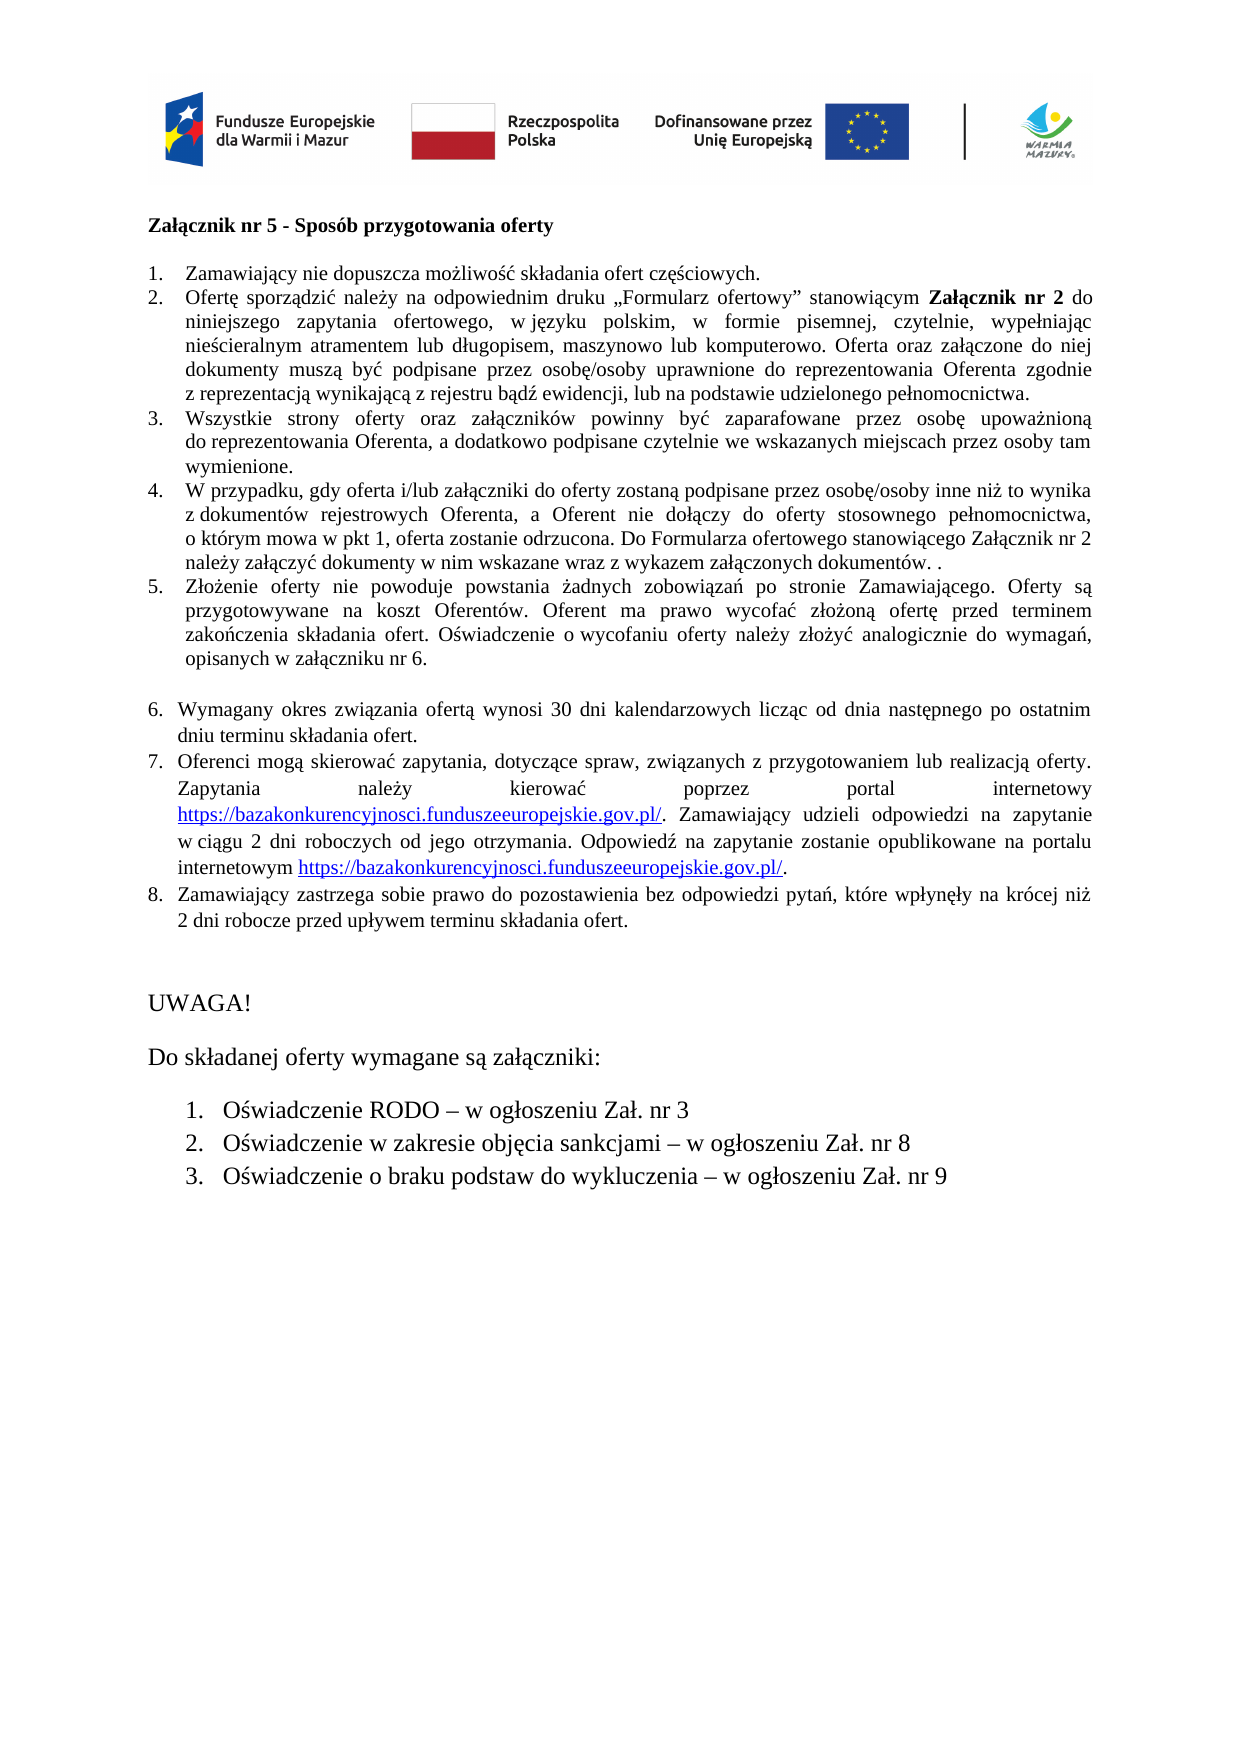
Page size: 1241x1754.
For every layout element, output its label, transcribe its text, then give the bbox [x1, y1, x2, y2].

list Wymagany okres związania ofertą wynosi 30 dni kalendarzowych licząc od dnia następnego po ostatnim dniu terminu składania ofert. [148, 697, 1093, 747]
text UWAGA! [148, 988, 1093, 1016]
list Oświadczenie w zakresie objęcia sankcjami – w ogłoszeniu Zał. nr 8 [185, 1128, 1093, 1157]
list Oświadczenie o braku podstaw do wykluczenia – w ogłoszeniu Zał. nr 9 [185, 1161, 1093, 1190]
list Wszystkie strony oferty oraz załączników powinny być zaparafowane przez osobę upoważnioną do reprezentowania Oferenta, a dodatkowo podpisane czytelnie we wskazanych miejscach przez osoby tam wymienione. [148, 405, 1093, 478]
list Złożenie oferty nie powoduje powstania żadnych zobowiązań po stronie Zamawiającego. Oferty są przygotowywane na koszt Oferentów. Oferent ma prawo wycofać złożoną ofertę przed terminem zakończenia składania ofert. Oświadczenie o wycofaniu oferty należy złożyć analogicznie do wymagań, opisanych w załączniku nr 6. [148, 574, 1093, 670]
list Zamawiający zastrzega sobie prawo do pozostawienia bez odpowiedzi pytań, które wpłynęły na krócej niż 2 dni robocze przed upływem terminu składania ofert. [148, 882, 1093, 932]
list Zamawiający nie dopuszcza możliwość składania ofert częściowych. [148, 261, 1093, 285]
list Oświadczenie RODO – w ogłoszeniu Zał. nr 3 [185, 1095, 1093, 1124]
list Oferenci mogą skierować zapytania, dotyczące spraw, związanych z przygotowaniem lub realizacją oferty. Zapytania należy kierować poprzez portal internetowy https://bazakonkurencyjnosci.funduszeeuropejskie.gov.pl/. Zamawiający udzieli odpowiedzi na zapytanie w ciągu 2 dni roboczych od jego otrzymania. Odpowiedź na zapytanie zostanie opublikowane na portalu internetowym https://bazakonkurencyjnosci.funduszeeuropejskie.gov.pl/. [148, 749, 1093, 879]
text Do składanej oferty wymagane są załączniki: [148, 1042, 1093, 1070]
list Ofertę sporządzić należy na odpowiednim druku „Formularz ofertowy” stanowiącym Załącznik nr 2 do niniejszego zapytania ofertowego, w języku polskim, w formie pisemnej, czytelnie, wypełniając nieścieralnym atramentem lub długopisem, maszynowo lub komputerowo. Oferta oraz załączone do niej dokumenty muszą być podpisane przez osobę/osoby uprawnione do reprezentowania Oferenta zgodnie z reprezentacją wynikającą z rejestru bądź ewidencji, lub na podstawie udzielonego pełnomocnictwa. [148, 285, 1093, 405]
list W przypadku, gdy oferta i/lub załączniki do oferty zostaną podpisane przez osobę/osoby inne niż to wynika z dokumentów rejestrowych Oferenta, a Oferent nie dołączy do oferty stosownego pełnomocnictwa, o którym mowa w pkt 1, oferta zostanie odrzucona. Do Formularza ofertowego stanowiącego Załącznik nr 2 należy załączyć dokumenty w nim wskazane wraz z wykazem załączonych dokumentów. . [148, 478, 1093, 574]
text Załącznik nr 5 - Sposób przygotowania oferty [148, 213, 1093, 237]
